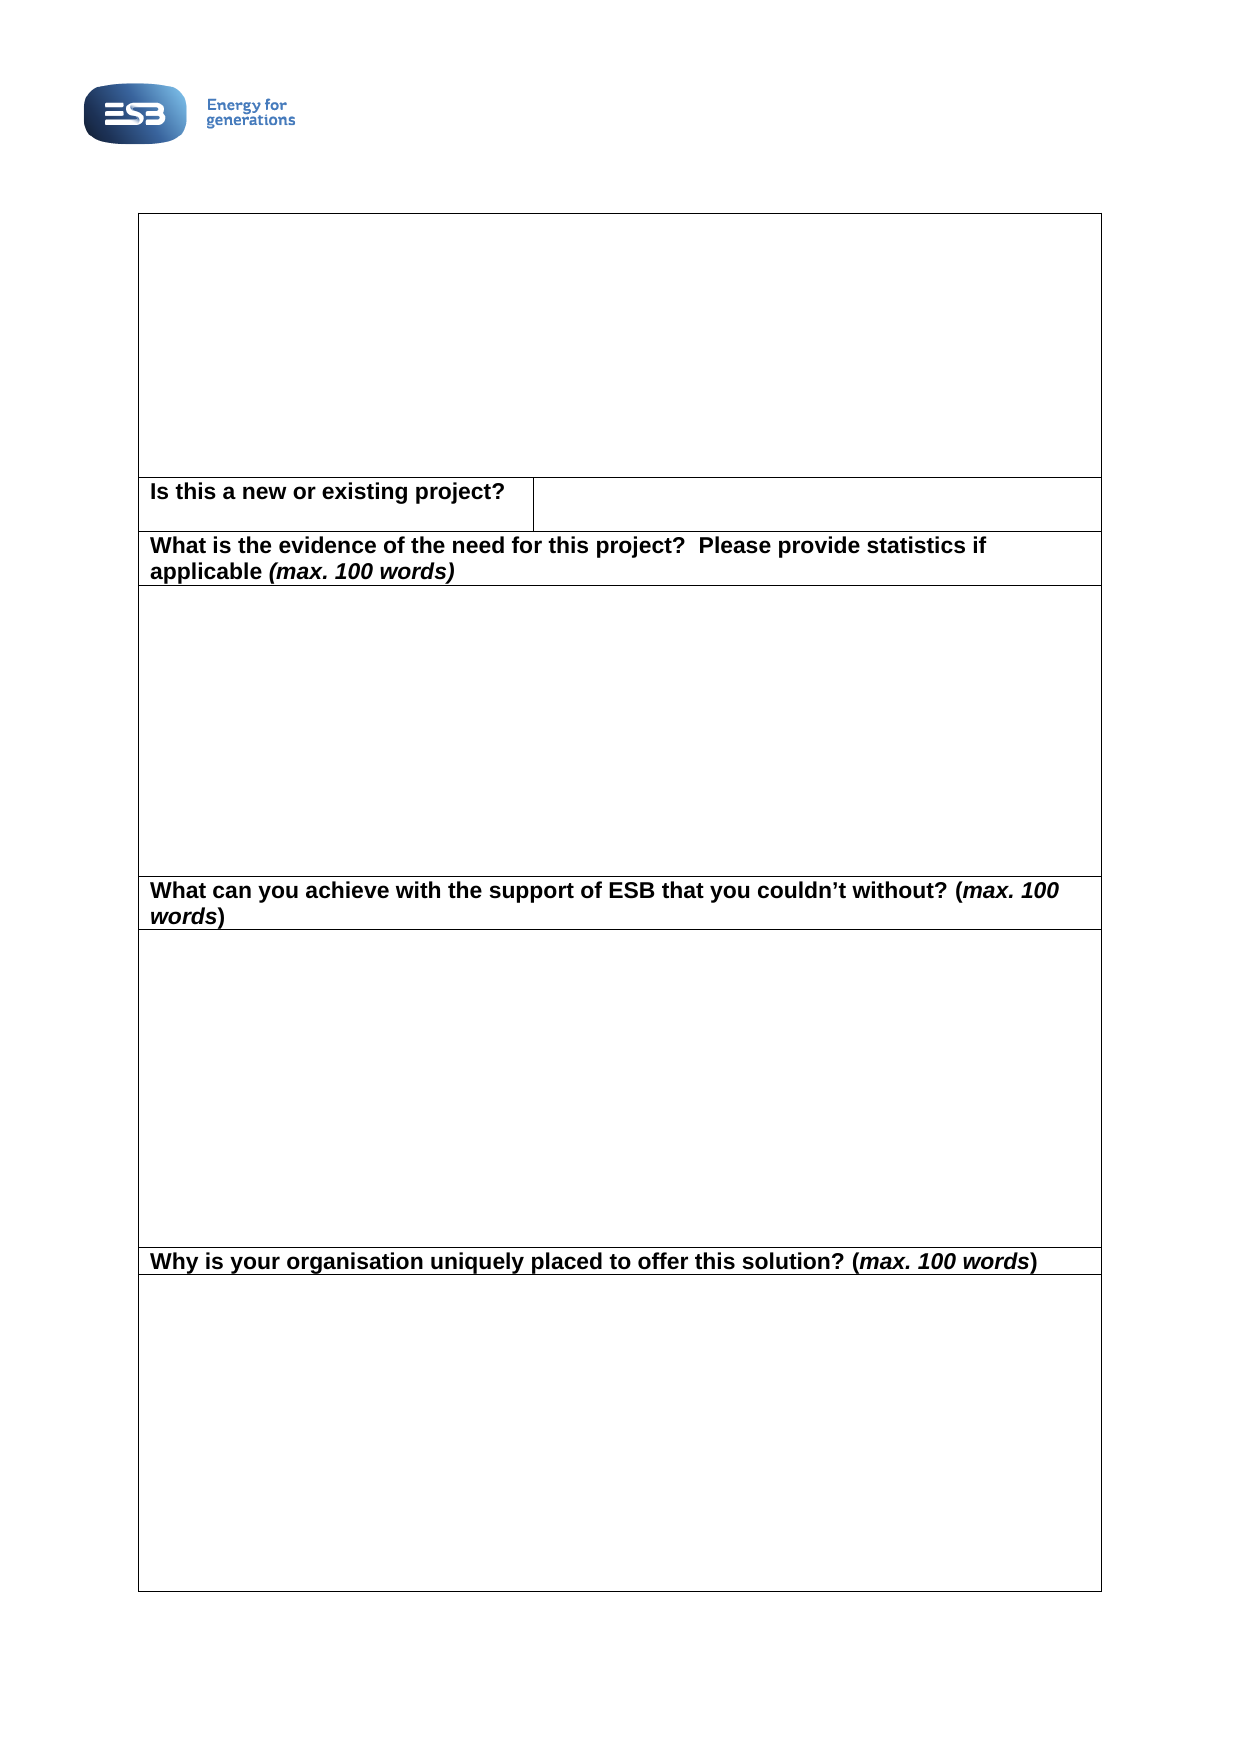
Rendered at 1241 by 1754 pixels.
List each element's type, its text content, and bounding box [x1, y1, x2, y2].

table_cell [139, 214, 1101, 477]
picture [0, 0, 1241, 213]
table_cell What can you achieve with the support of ESB that you couldn’t without? (max. 100 words) [139, 877, 1101, 929]
table_cell Why is your organisation uniquely placed to offer this solution? (max. 100 words) [139, 1248, 1101, 1274]
table_cell [139, 1275, 1101, 1591]
table_cell [139, 930, 1101, 1247]
table_cell Is this a new or existing project? [139, 478, 533, 531]
table_cell [139, 586, 1101, 876]
table_cell [534, 478, 1101, 531]
table_cell What is the evidence of the need for this project? Please provide statistics if applicable (max. 100 words) [139, 532, 1101, 584]
